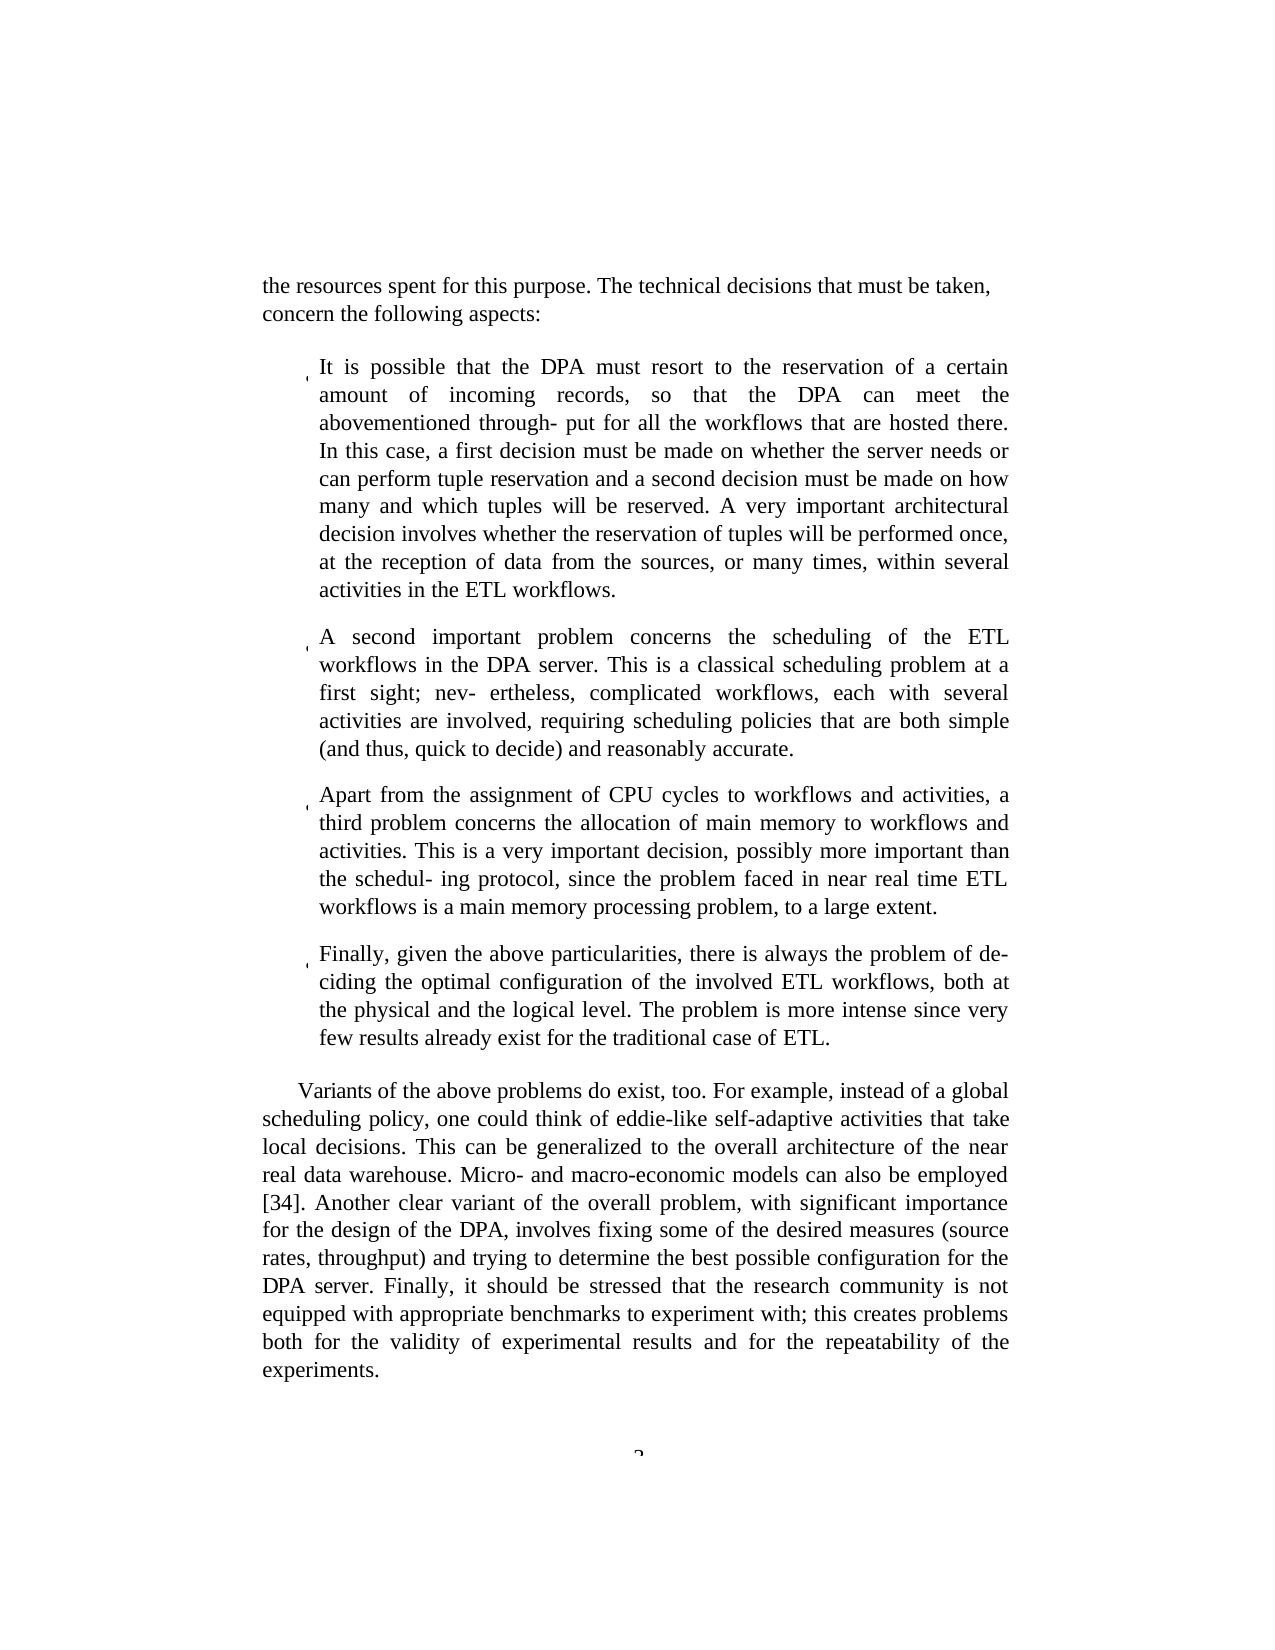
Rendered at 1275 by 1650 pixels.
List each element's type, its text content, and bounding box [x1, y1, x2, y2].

text It is possible that the DPA must resort to the reservation of a certain amount of incoming records, so that the DPA can meet the abovementioned through- put for all the workflows that are hosted there. In this case, a first decision must be made on whether the server needs or can perform tuple reservation and a second decision must be made on how many and which tuples will be reserved. A very important architectural decision involves whether the reservation of tuples will be performed once, at the reception of data from the sources, or many times, within several activities in the ETL workflows. [319, 353, 1009, 603]
text Apart from the assignment of CPU cycles to workflows and activities, a third problem concerns the allocation of main memory to workflows and activities. This is a very important decision, possibly more important than the schedul- ing protocol, since the problem faced in near real time ETL workflows is a main memory processing problem, to a large extent. [319, 782, 1009, 919]
text Variants of the above problems do exist, too. For example, instead of a global scheduling policy, one could think of eddie-like self-adaptive activities that take local decisions. This can be generalized to the overall architecture of the near real data warehouse. Micro- and macro-economic models can also be employed [34]. Another clear variant of the overall problem, with significant importance for the design of the DPA, involves fixing some of the desired measures (source rates, throughput) and trying to determine the best possible configuration for the DPA server. Finally, it should be stressed that the research community is not equipped with appropriate benchmarks to experiment with; this creates problems both for the validity of experimental results and for the repeatability of the experiments. [262, 1077, 1009, 1382]
text Finally, given the above particularities, there is always the problem of de- ciding the optimal configuration of the involved ETL workflows, both at the physical and the logical level. The problem is more intense since very few results already exist for the traditional case of ETL. [319, 940, 1009, 1050]
text A second important problem concerns the scheduling of the ETL workflows in the DPA server. This is a classical scheduling problem at a first sight; nev- ertheless, complicated workflows, each with several activities are involved, requiring scheduling policies that are both simple (and thus, quick to decide) and reasonably accurate. [319, 623, 1009, 761]
text the resources spent for this purpose. The technical decisions that must be taken, concern the following aspects: [262, 272, 1017, 326]
